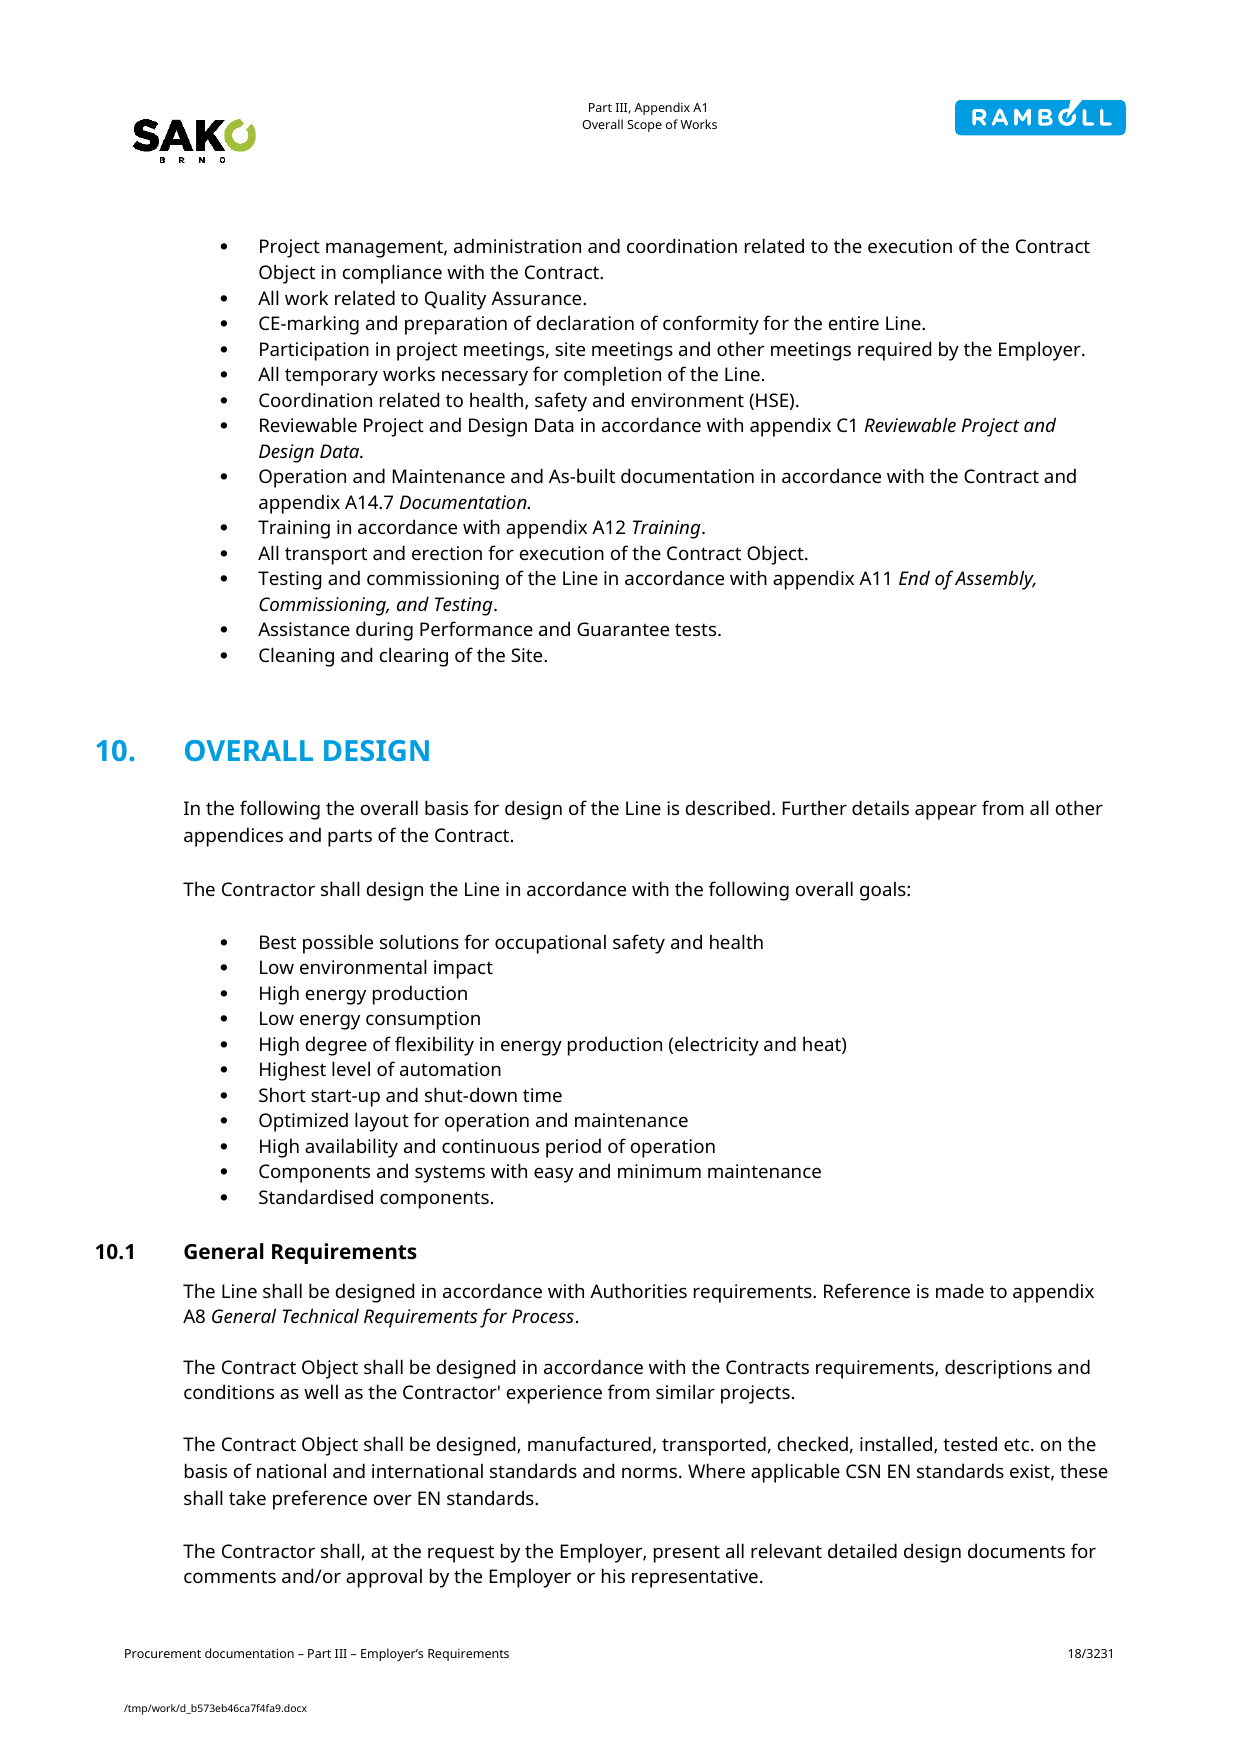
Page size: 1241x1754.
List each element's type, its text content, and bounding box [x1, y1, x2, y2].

list Operation and Maintenance and As-built documentation in accordance with the Contract and appendix A14.7 Documentation. [221, 463, 1116, 514]
list All temporary works necessary for completion of the Line. [221, 361, 1116, 387]
list Optimized layout for operation and maintenance [221, 1108, 1116, 1133]
list High availability and continuous period of operation [221, 1133, 1116, 1159]
list Cleaning and clearing of the Site. [221, 642, 1116, 668]
list All transport and erection for execution of the Contract Object. [221, 540, 1116, 566]
list All work related to Quality Assurance. [221, 285, 1116, 310]
text The Contractor shall, at the request by the Employer, present all relevant detailed design documents for comments and/or approval by the Employer or his representative. [183, 1538, 1116, 1589]
list Components and systems with easy and minimum maintenance [221, 1159, 1116, 1184]
text The Contract Object shall be designed in accordance with the Contracts requirements, descriptions and conditions as well as the Contractor' experience from similar projects. [183, 1354, 1116, 1405]
text The Contractor shall design the Line in accordance with the following overall goals: [183, 875, 1116, 902]
list Short start-up and shut-down time [221, 1082, 1116, 1108]
list Assistance during Performance and Guarantee tests. [221, 617, 1116, 642]
list Training in accordance with appendix A12 Training. [221, 514, 1116, 540]
subtitle General Requirements [94, 1237, 1116, 1265]
list High degree of flexibility in energy production (electricity and heat) [221, 1031, 1116, 1057]
text The Contract Object shall be designed, manufactured, transported, checked, installed, tested etc. on the basis of national and international standards and norms. Where applicable CSN EN standards exist, these shall take preference over EN standards. [183, 1430, 1116, 1511]
list Standardised components. [221, 1184, 1116, 1210]
subtitle Overall Design [94, 730, 1116, 770]
list Participation in project meetings, site meetings and other meetings required by the Employer. [221, 336, 1116, 361]
list Low energy consumption [221, 1006, 1116, 1031]
list Highest level of automation [221, 1057, 1116, 1082]
text The Line shall be designed in accordance with Authorities requirements. Reference is made to appendix A8 General Technical Requirements for Process. [183, 1278, 1116, 1329]
picture [132, 119, 256, 163]
list Best possible solutions for occupational safety and health [221, 929, 1116, 955]
text In the following the overall basis for design of the Line is described. Further details appear from all other appendices and parts of the Contract. [183, 794, 1116, 848]
list Coordination related to health, safety and environment (HSE). [221, 387, 1116, 412]
list Reviewable Project and Design Data in accordance with appendix C1 Reviewable Project and Design Data. [221, 412, 1116, 463]
list Testing and commissioning of the Line in accordance with appendix A11 End of Assembly, Commissioning, and Testing. [221, 566, 1116, 617]
list High energy production [221, 980, 1116, 1006]
list CE-marking and preparation of declaration of conformity for the entire Line. [221, 310, 1116, 336]
list Low environmental impact [221, 955, 1116, 980]
list Project management, administration and coordination related to the execution of the Contract Object in compliance with the Contract. [221, 234, 1116, 285]
